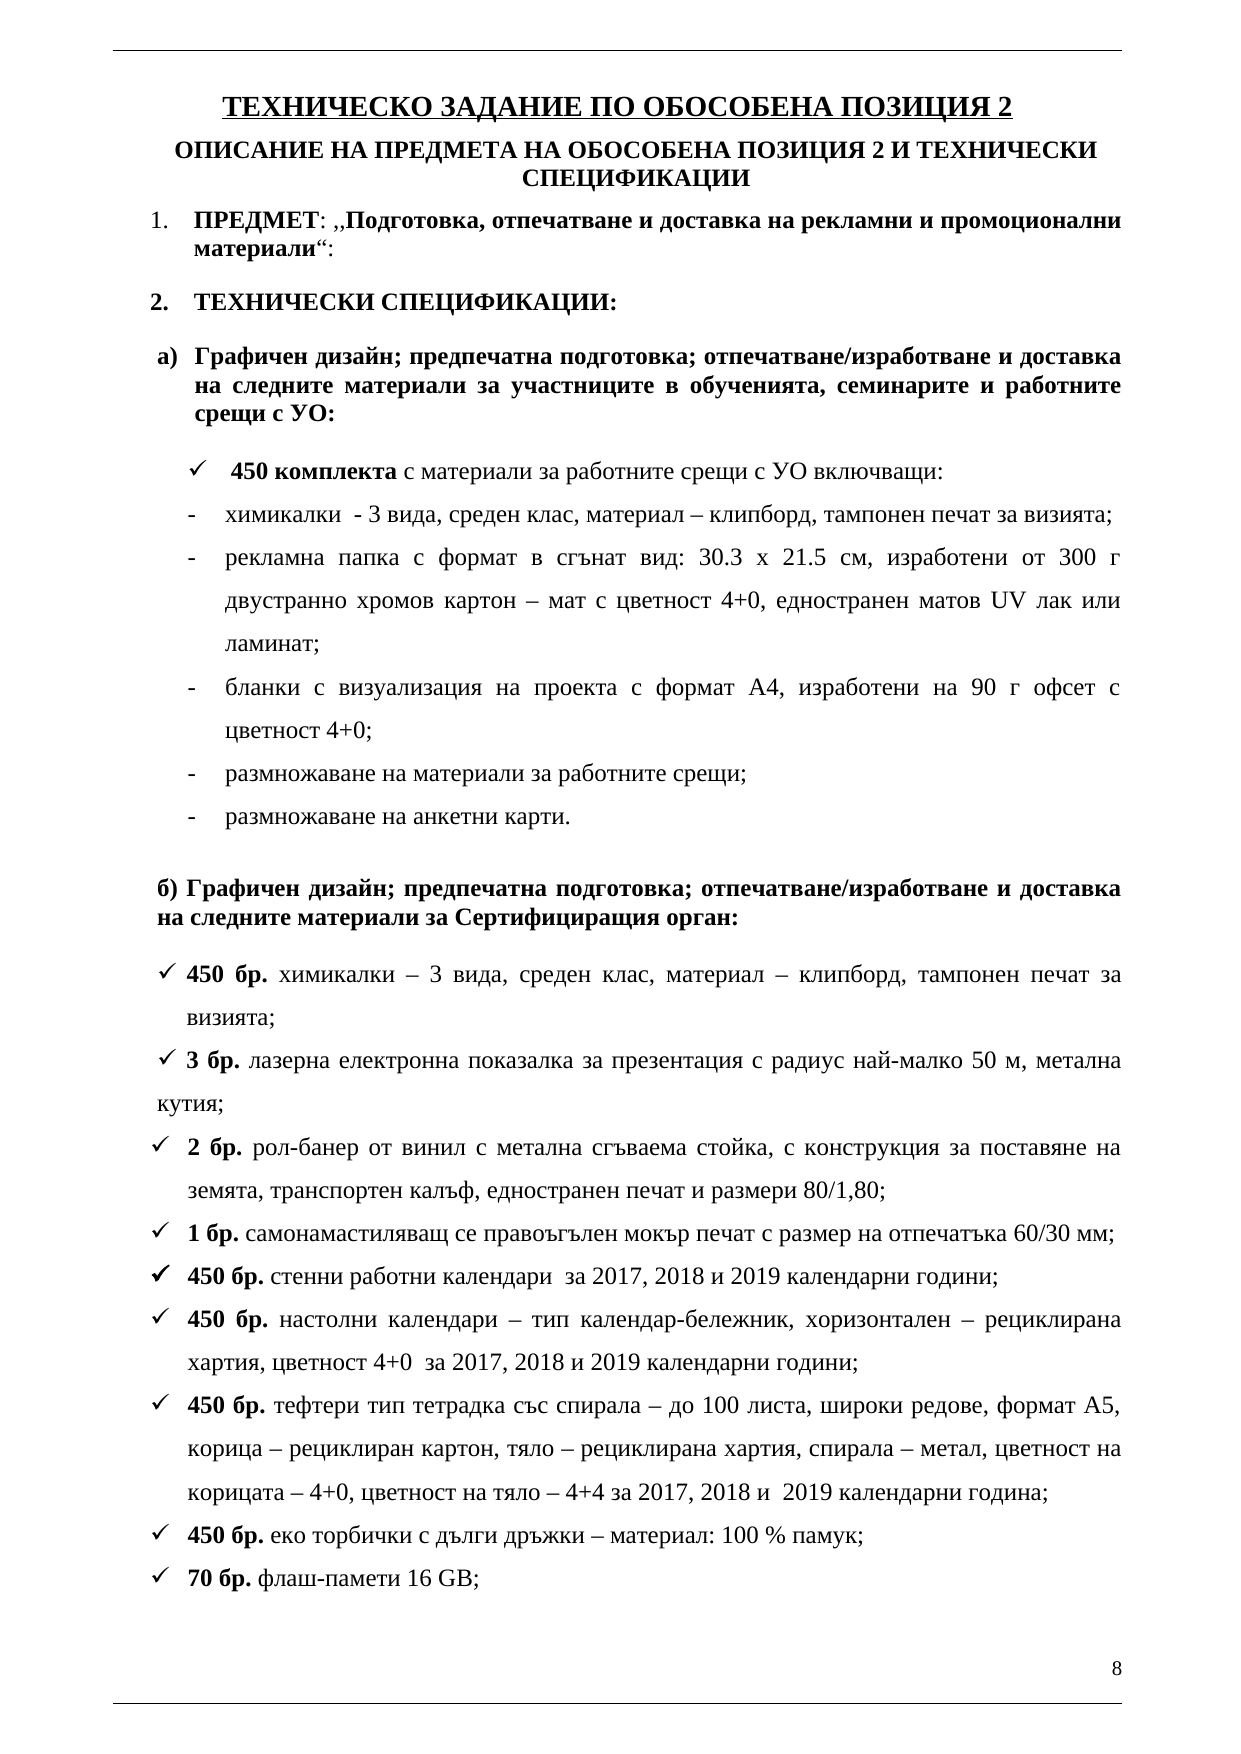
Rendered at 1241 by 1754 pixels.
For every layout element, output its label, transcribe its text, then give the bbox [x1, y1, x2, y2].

list ТЕХНИЧЕСКИ СПЕЦИФИКАЦИИ: [150, 287, 1122, 316]
list 450 комплекта с материали за работните срещи с УО включващи: [187, 456, 1122, 485]
list 2 бр. рол-банер от винил с метална сгъваема стойка, с конструкция за поставяне на земята, транспортен калъф, едностранен печат и размери 80/1,80; [150, 1132, 1122, 1203]
list 70 бр. флаш-памети 16 GB; [150, 1563, 1122, 1592]
list 450 бр. тефтери тип тетрадка със спирала – до 100 листа, широки редове, формат А5, корица – рециклиран картон, тяло – рециклирана хартия, спирала – метал, цветност на корицата – 4+0, цветност на тяло – 4+4 за 2017, 2018 и 2019 календарни година; [150, 1390, 1122, 1505]
list Графичен дизайн; предпечатна подготовка; отпечатване/изработване и доставка на следните материали за участниците в обученията, семинарите и работните срещи с УО: [157, 341, 1122, 427]
text ТЕХНИЧЕСКО ЗАДАНИЕ ПО ОБОСОБЕНА ПОЗИЦИЯ 2 [112, 89, 1122, 122]
list рекламна папка с формат в сгънат вид: 30.3 х 21.5 см, изработени от 300 г двустранно хромов картон – мат с цветност 4+0, едностранен матов UV лак или ламинат; [187, 542, 1122, 657]
list 450 бр. химикалки – 3 вида, среден клас, материал – клипборд, тампонен печат за визията; [157, 959, 1122, 1031]
list ПРЕДМЕТ: ,,Подготовка, отпечатване и доставка на рекламни и промоционални материали“: [150, 205, 1122, 262]
list 450 бр. настолни календари – тип календар-бележник, хоризонтален – рециклирана хартия, цветност 4+0 за 2017, 2018 и 2019 календарни години; [150, 1304, 1122, 1376]
list химикалки - 3 вида, среден клас, материал – клипборд, тампонен печат за визията; [187, 499, 1122, 528]
list бланки с визуализация на проекта с формат А4, изработени на 90 г офсет с цветност 4+0; [187, 672, 1122, 743]
text б) Графичен дизайн; предпечатна подготовка; отпечатване/изработване и доставка на следните материали за Сертифициращия орган: [157, 873, 1122, 930]
list размножаване на анкетни карти. [187, 801, 1122, 830]
list 450 бр. стенни работни календари за 2017, 2018 и 2019 календарни години; [150, 1261, 1122, 1290]
text ОПИСАНИЕ НА ПРЕДМЕТА НА ОБОСОБЕНА ПОЗИЦИЯ 2 И ТЕХНИЧЕСКИ СПЕЦИФИКАЦИИ [150, 135, 1122, 192]
list 3 бр. лазерна електронна показалка за презентация с радиус най-малко 50 м, метална кутия; [157, 1045, 1122, 1117]
list 1 бр. самонамастиляващ се правоъгълен мокър печат с размер на отпечатъка 60/30 мм; [150, 1218, 1122, 1247]
list 450 бр. еко торбички с дълги дръжки – материал: 100 % памук; [150, 1520, 1122, 1548]
list размножаване на материали за работните срещи; [187, 758, 1122, 787]
